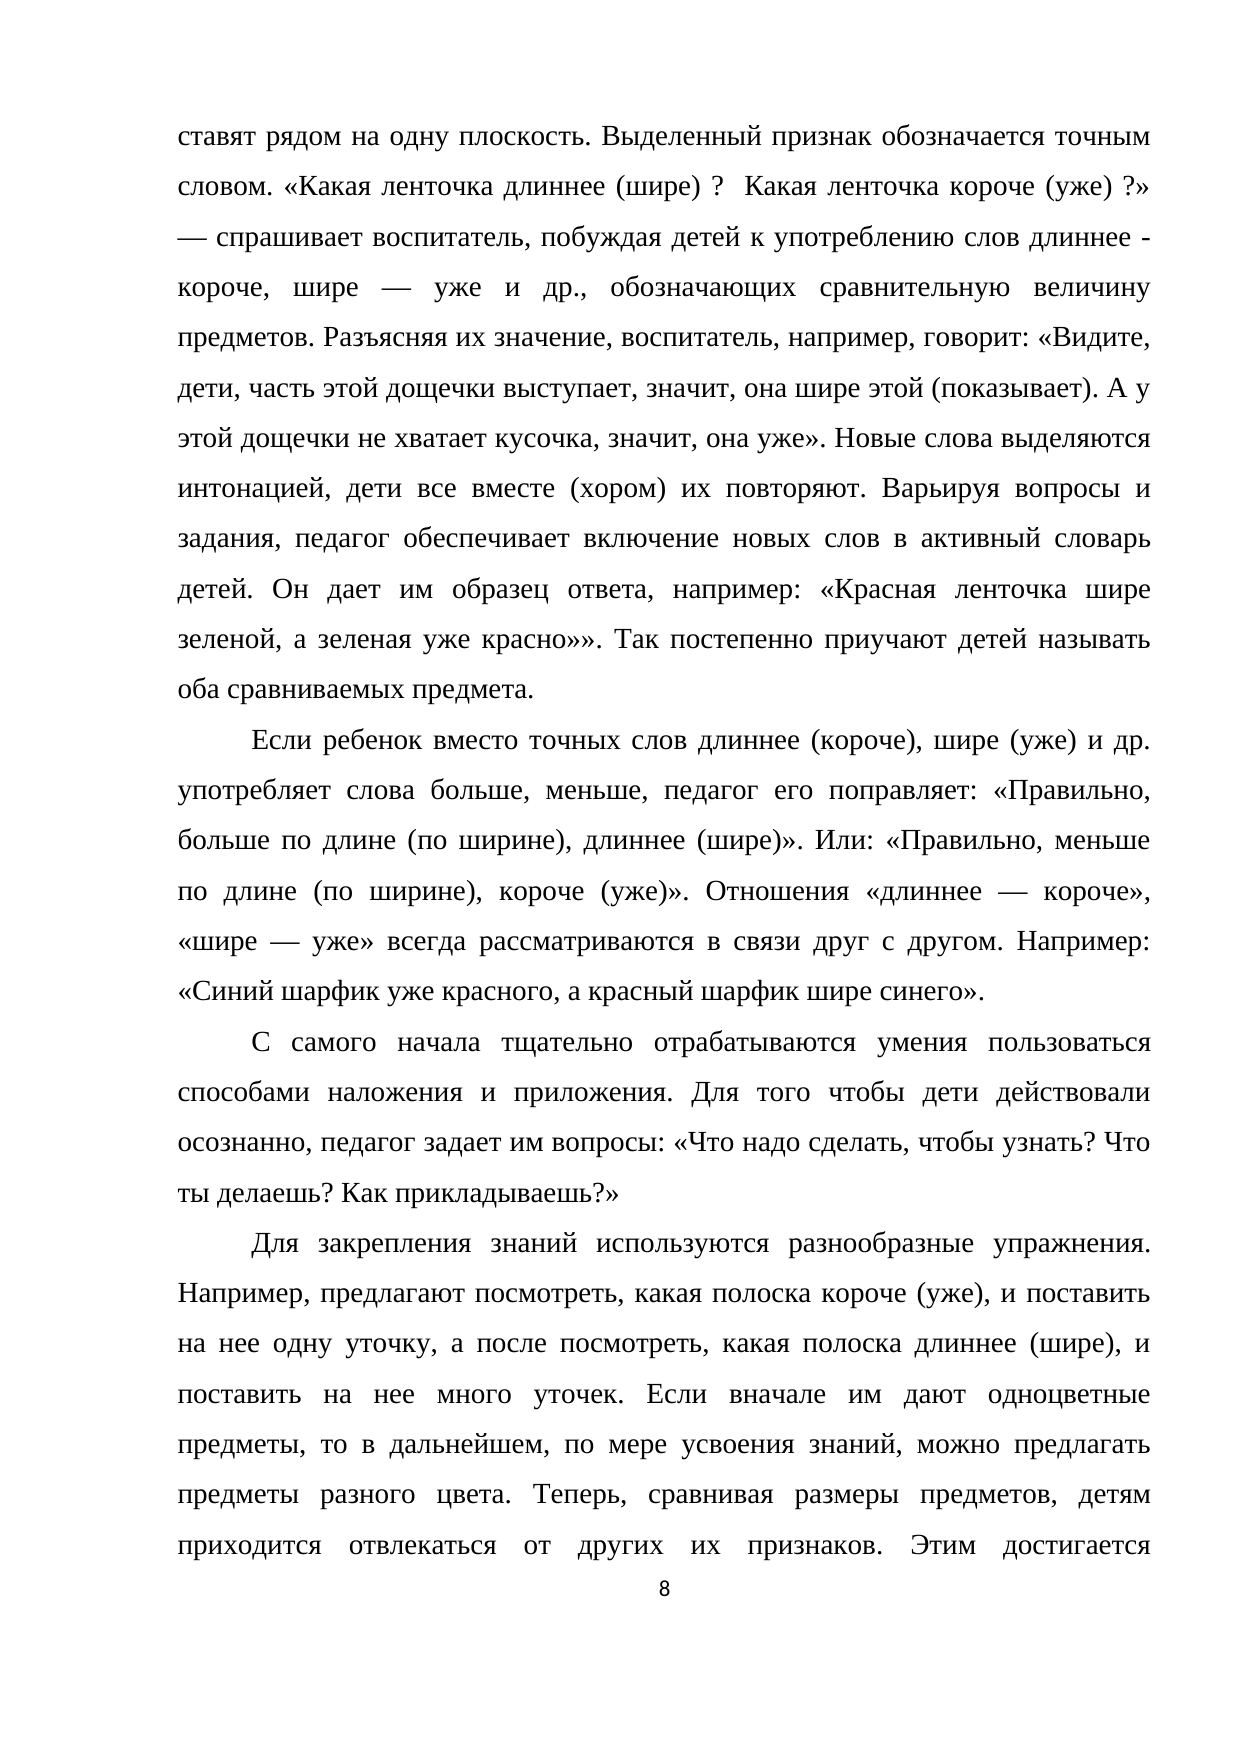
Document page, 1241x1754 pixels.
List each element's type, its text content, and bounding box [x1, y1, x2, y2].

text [177, 118, 1152, 705]
text Если ребенок вместо точных слов длиннее (короче), шире (уже) и др. употребляет слова больше, меньше, педагог его поправляет: «Правильно, больше по длине (по ширине), длиннее (шире)». Или: «Правильно, меньше по длине (по ширине), короче (уже)». Отношения «длиннее — короче», «шире — уже» всегда рассматриваются в связи друг с другом. Например: «Синий шарфик уже красного, а красный шарфик шире синего». [177, 722, 1152, 1007]
text С самого начала тщательно отрабатываются умения пользоваться способами наложения и приложения. Для того чтобы дети действовали осознанно, педагог задает им вопросы: «Что надо сделать, чтобы узнать? Что ты делаешь? Как прикладываешь?» [177, 1024, 1152, 1208]
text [177, 1225, 1152, 1560]
